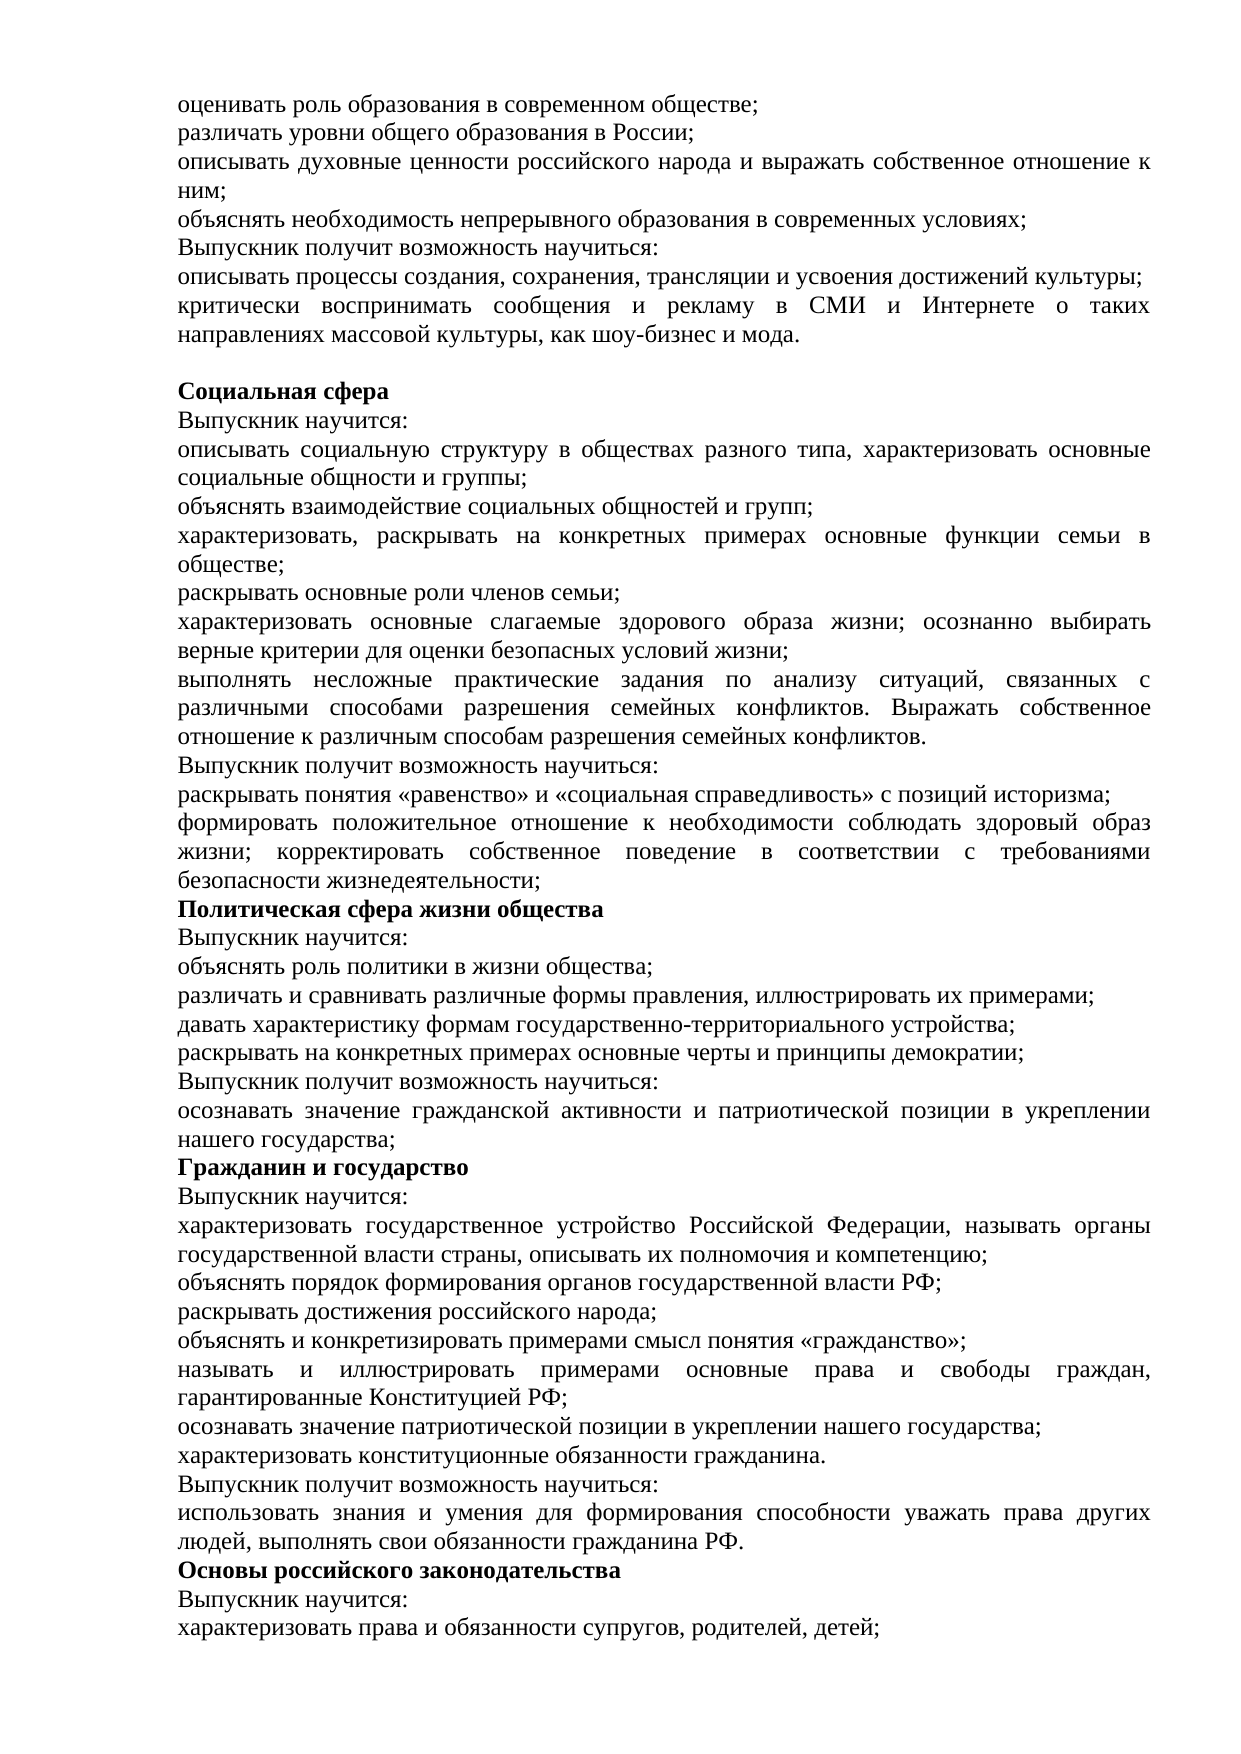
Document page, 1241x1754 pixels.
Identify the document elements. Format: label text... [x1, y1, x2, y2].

text объяснять и конкретизировать примерами смысл понятия «гражданство»; [177, 1325, 1152, 1354]
text Политическая сфера жизни общества [177, 894, 1152, 922]
text объяснять роль политики в жизни общества; [177, 951, 1152, 980]
text различать уровни общего образования в России; [177, 117, 1152, 146]
text оценивать роль образования в современном обществе; [177, 89, 1152, 117]
text критически воспринимать сообщения и рекламу в СМИ и Интернете о таких направлениях массовой культуры, как шоу-бизнес и мода. [177, 290, 1152, 347]
text Основы российского законодательства [177, 1555, 1152, 1584]
text осознавать значение патриотической позиции в укреплении нашего государства; [177, 1411, 1152, 1440]
text Выпускник научится: [177, 1584, 1152, 1612]
text раскрывать на конкретных примерах основные черты и принципы демократии; [177, 1037, 1152, 1066]
text Гражданин и государство [177, 1152, 1152, 1181]
text характеризовать конституционные обязанности гражданина. [177, 1440, 1152, 1469]
text объяснять порядок формирования органов государственной власти РФ; [177, 1267, 1152, 1296]
text формировать положительное отношение к необходимости соблюдать здоровый образ жизни; корректировать собственное поведение в соответствии с требованиями безопасности жизнедеятельности; [177, 807, 1152, 894]
text характеризовать, раскрывать на конкретных примерах основные функции семьи в обществе; [177, 520, 1152, 577]
text объяснять необходимость непрерывного образования в современных условиях; [177, 204, 1152, 232]
text Социальная сфера [177, 376, 1152, 405]
text раскрывать основные роли членов семьи; [177, 577, 1152, 606]
text Выпускник научится: [177, 405, 1152, 434]
text осознавать значение гражданской активности и патриотической позиции в укреплении нашего государства; [177, 1095, 1152, 1152]
text Выпускник получит возможность научиться: [177, 750, 1152, 779]
text Выпускник получит возможность научиться: [177, 1066, 1152, 1095]
text описывать социальную структуру в обществах разного типа, характеризовать основные социальные общности и группы; [177, 434, 1152, 491]
text описывать духовные ценности российского народа и выражать собственное отношение к ним; [177, 146, 1152, 204]
text называть и иллюстрировать примерами основные права и свободы граждан, гарантированные Конституцией РФ; [177, 1354, 1152, 1411]
text выполнять несложные практические задания по анализу ситуаций, связанных с различными способами разрешения семейных конфликтов. Выражать собственное отношение к различным способам разрешения семейных конфликтов. [177, 664, 1152, 750]
text Выпускник получит возможность научиться: [177, 1469, 1152, 1497]
text Выпускник научится: [177, 1181, 1152, 1210]
text характеризовать права и обязанности супругов, родителей, детей; [177, 1612, 1152, 1641]
text характеризовать основные слагаемые здорового образа жизни; осознанно выбирать верные критерии для оценки безопасных условий жизни; [177, 606, 1152, 664]
text различать и сравнивать различные формы правления, иллюстрировать их примерами; [177, 980, 1152, 1009]
text описывать процессы создания, сохранения, трансляции и усвоения достижений культуры; [177, 261, 1152, 290]
text Выпускник научится: [177, 922, 1152, 951]
text раскрывать понятия «равенство» и «социальная справедливость» с позиций историзма; [177, 779, 1152, 807]
text давать характеристику формам государственно-территориального устройства; [177, 1009, 1152, 1037]
text использовать знания и умения для формирования способности уважать права других людей, выполнять свои обязанности гражданина РФ. [177, 1497, 1152, 1555]
text раскрывать достижения российского народа; [177, 1296, 1152, 1325]
text Выпускник получит возможность научиться: [177, 232, 1152, 261]
text характеризовать государственное устройство Российской Федерации, называть органы государственной власти страны, описывать их полномочия и компетенцию; [177, 1210, 1152, 1267]
text объяснять взаимодействие социальных общностей и групп; [177, 491, 1152, 520]
